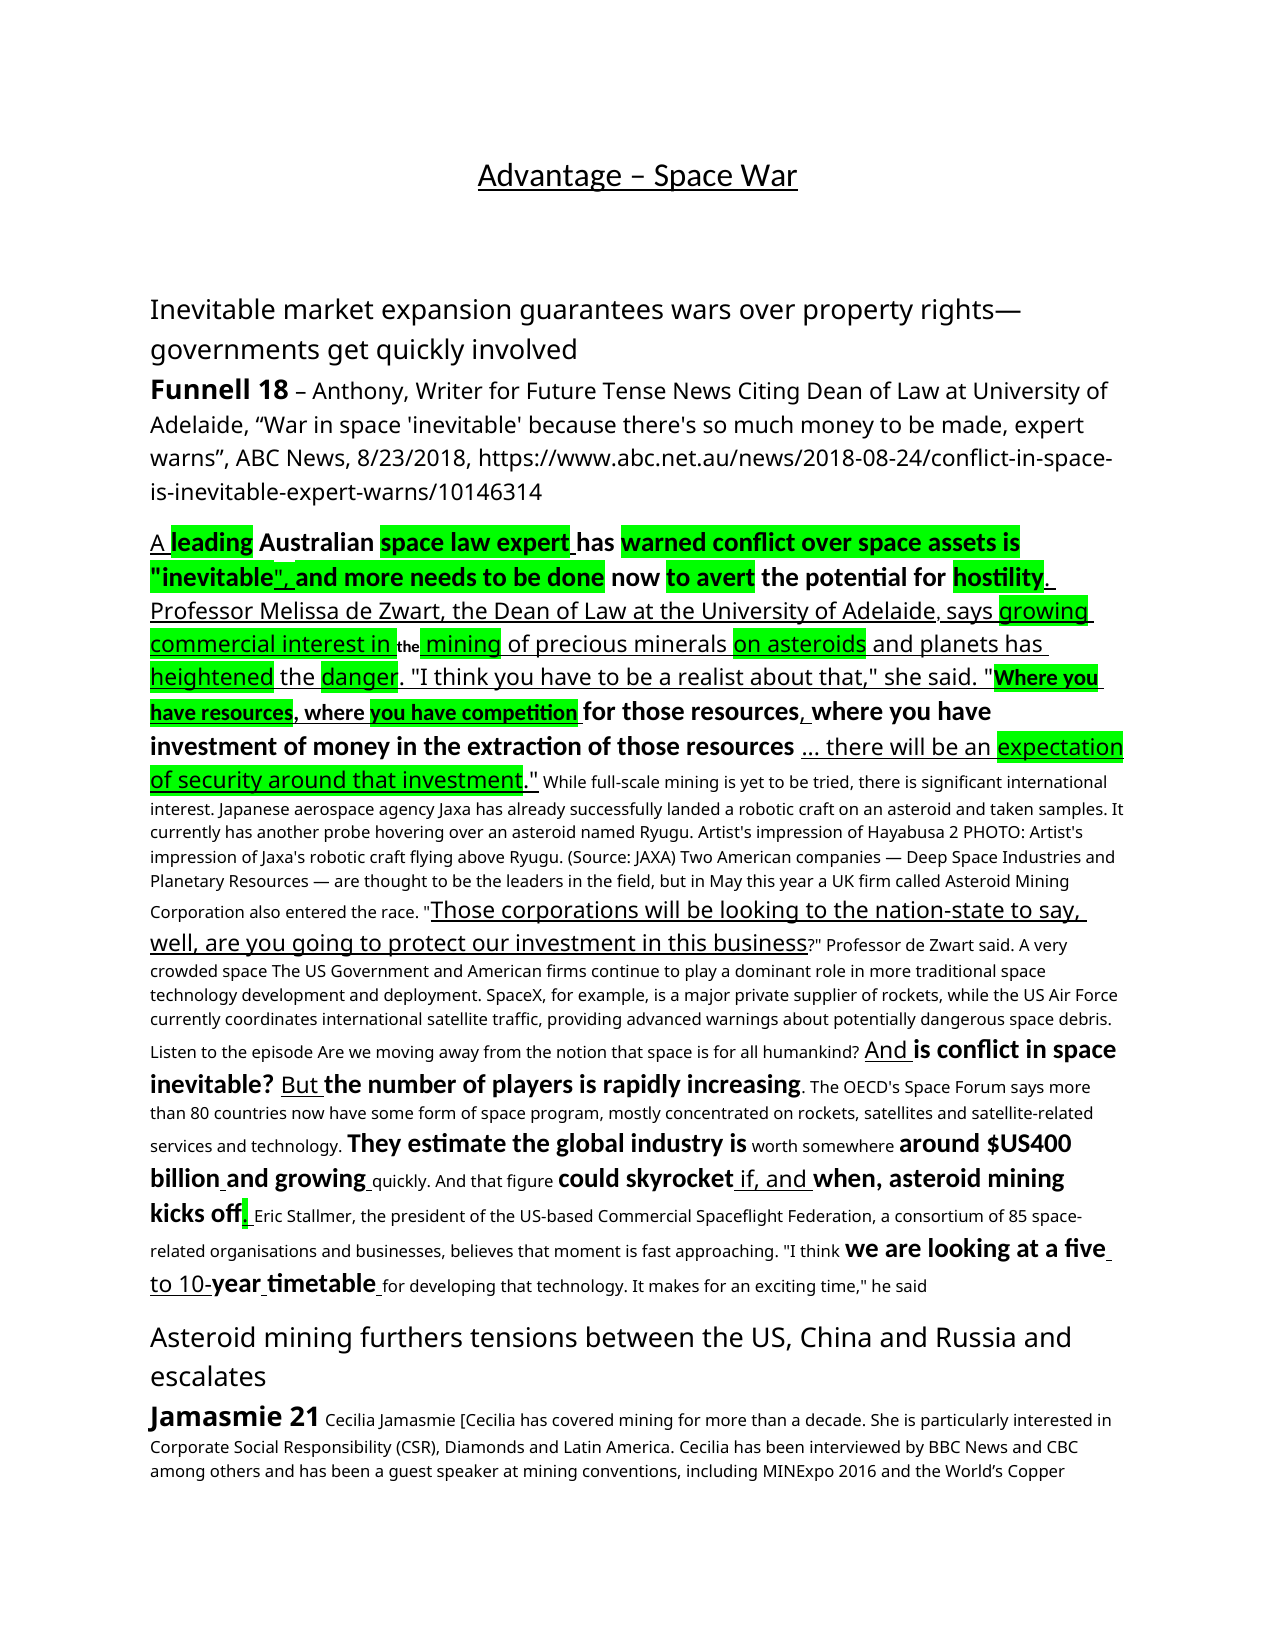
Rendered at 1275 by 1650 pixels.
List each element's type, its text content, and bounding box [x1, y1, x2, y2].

subtitle Advantage – Space War [150, 154, 1125, 195]
text A leading Australian space law expert has warned conflict over space assets is "inevitable", and more needs to be done now to avert the potential for hostility. Professor Melissa de Zwart, the Dean of Law at the University of Adelaide, says growing commercial interest in the mining of precious minerals on asteroids and planets has heightened the danger. "I think you have to be a realist about that," she said. "Where you have resources, where you have competition for those resources, where you have investment of money in the extraction of those resources ... there will be an expectation of security around that investment." While full-scale mining is yet to be tried, there is significant international interest. Japanese aerospace agency Jaxa has already successfully landed a robotic craft on an asteroid and taken samples. It currently has another probe hovering over an asteroid named Ryugu. Artist's impression of Hayabusa 2 PHOTO: Artist's impression of Jaxa's robotic craft flying above Ryugu. (Source: JAXA) Two American companies — Deep Space Industries and Planetary Resources — are thought to be the leaders in the field, but in May this year a UK firm called Asteroid Mining Corporation also entered the race. "Those corporations will be looking to the nation-state to say, well, are you going to protect our investment in this business?" Professor de Zwart said. A very crowded space The US Government and American firms continue to play a dominant role in more traditional space technology development and deployment. SpaceX, for example, is a major private supplier of rockets, while the US Air Force currently coordinates international satellite traffic, providing advanced warnings about potentially dangerous space debris. Listen to the episode Are we moving away from the notion that space is for all humankind? And is conflict in space inevitable? But the number of players is rapidly increasing. The OECD's Space Forum says more than 80 countries now have some form of space program, mostly concentrated on rockets, satellites and satellite-related services and technology. They estimate the global industry is worth somewhere around $US400 billion and growing quickly. And that figure could skyrocket if, and when, asteroid mining kicks off. Eric Stallmer, the president of the US-based Commercial Spaceflight Federation, a consortium of 85 space-related organisations and businesses, believes that moment is fast approaching. "I think we are looking at a five to 10-year timetable for developing that technology. It makes for an exciting time," he said [150, 525, 1125, 1299]
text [150, 1398, 1125, 1483]
subtitle Asteroid mining furthers tensions between the US, China and Russia and escalates [150, 1318, 1125, 1395]
subtitle Inevitable market expansion guarantees wars over property rights—governments get quickly involved [150, 291, 1125, 367]
text Funnell 18 – Anthony, Writer for Future Tense News Citing Dean of Law at University of Adelaide, “War in space 'inevitable' because there's so much money to be made, expert warns”, ABC News, 8/23/2018, https://www.abc.net.au/news/2018-08-24/conflict-in-space-is-inevitable-expert-warns/10146314 [150, 370, 1125, 507]
